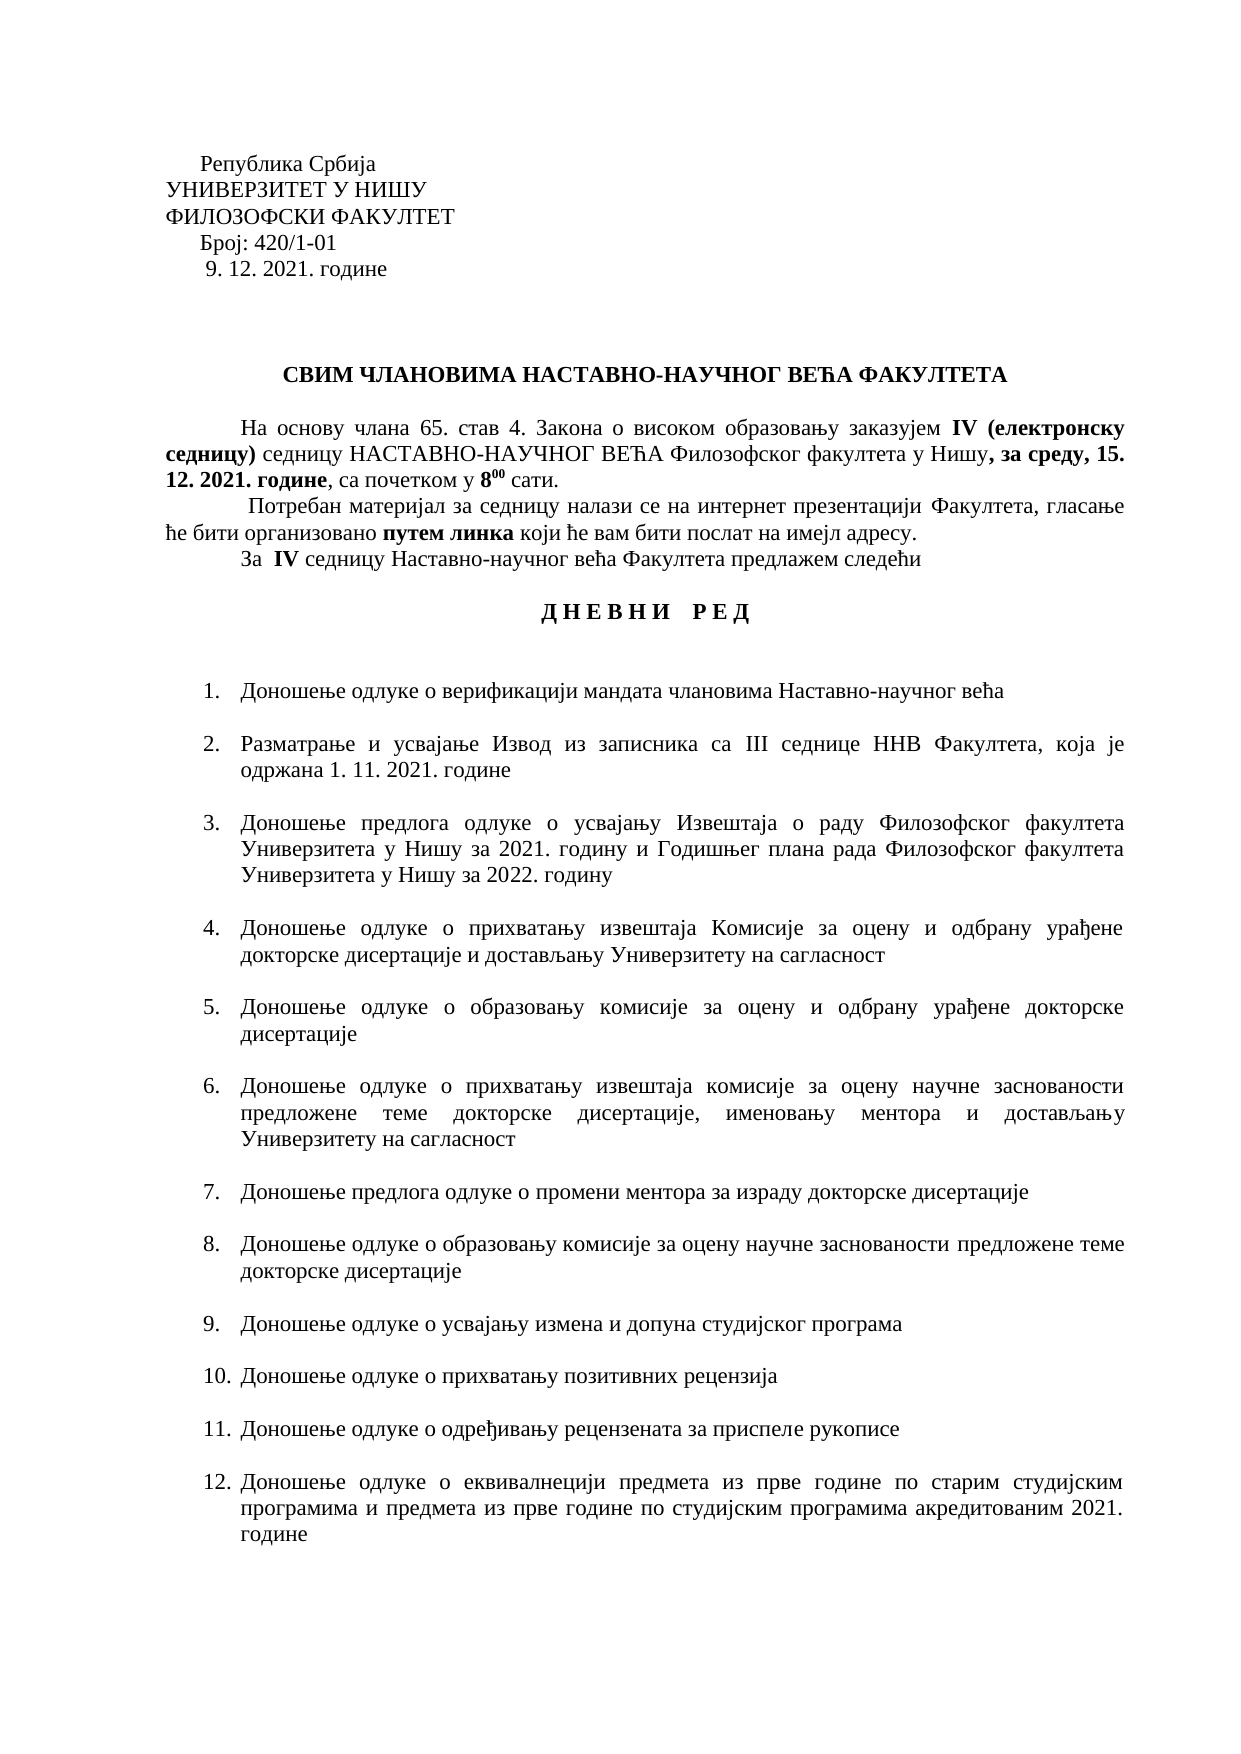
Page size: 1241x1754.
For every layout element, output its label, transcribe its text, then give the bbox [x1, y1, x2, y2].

list Доношење предлога одлуке о усвајању Извештаја о раду Филозофског факултета Универзитета у Нишу за 2021. годину и Годишњег плана рада Филозофског факултета Универзитета у Нишу за 2022. годину [203, 809, 1125, 888]
text СВИМ ЧЛАНОВИМА НАСТАВНО-НАУЧНОГ ВЕЋА ФАКУЛТЕТА [165, 361, 1125, 387]
list Доношење одлукe о верификацији мандата члановима Наставно-научног већа [203, 677, 1125, 703]
list Доношење одлуке о одређивању рецензената за приспеле рукописе [203, 1415, 1125, 1441]
text На основу члана 65. став 4. Закона о високом образовању заказујем IV (електронску седницу) седницу НАСТАВНО-НАУЧНОГ ВЕЋА Филозофског факултета у Нишу, за среду, 15. 12. 2021. године, са почетком у 800 сати. [165, 413, 1125, 493]
text ФИЛОЗОФСКИ ФАКУЛТЕТ [165, 203, 1125, 229]
text Потребан материјал за седницу налази се на интернет презентацији Факултета, гласање ће бити организовано путем линка који ће вам бити послат на имејл адресу. [165, 493, 1125, 545]
text Република Србија [165, 150, 1125, 176]
list Доношење предлога одлуке о промени ментора за израду докторске дисертације [203, 1178, 1125, 1204]
list Разматрање и усвајање Извод из записника са III седнице ННВ Факултета, којa je одржанa 1. 11. 2021. године [203, 730, 1125, 782]
list Доношење одлуке о образовању комисије за оцену научне заснованости предложене теме докторске дисертацијe [203, 1231, 1125, 1283]
text Д Н Е В Н И Р Е Д [165, 598, 1125, 624]
text УНИВЕРЗИТЕТ У НИШУ [165, 176, 1125, 203]
text Број: 420/1-01 [165, 229, 1125, 255]
list Доношење одлукe о прихватању позитивних рецензија [203, 1362, 1125, 1389]
list Доношење одлуке о усвајању измена и допуна студијског програма [203, 1309, 1125, 1336]
list Доношење одлуке о прихватању извештаја Комисије за оцену и одбрану урађене докторске дисертације и достављању Универзитету на сагласност [203, 914, 1125, 967]
list Доношење одлуке о еквивалнецији предмета из прве године по старим студијским програмима и предмета из прве године по студијским програмима акредитованим 2021. године [203, 1468, 1125, 1547]
text За IV седницу Наставно-научног већа Факултета предлажем следећи [165, 545, 1125, 572]
text 9. 12. 2021. године [165, 255, 1125, 282]
list Доношење одлуке о образовању комисије за оцену и одбрану урађене докторске дисертације [203, 993, 1125, 1046]
list Доношење одлукe о прихватању извештаја комисије за оцену научне заснованости предложене теме докторске дисертације, именовању ментора и достављању Универзитету на сагласност [203, 1072, 1125, 1151]
